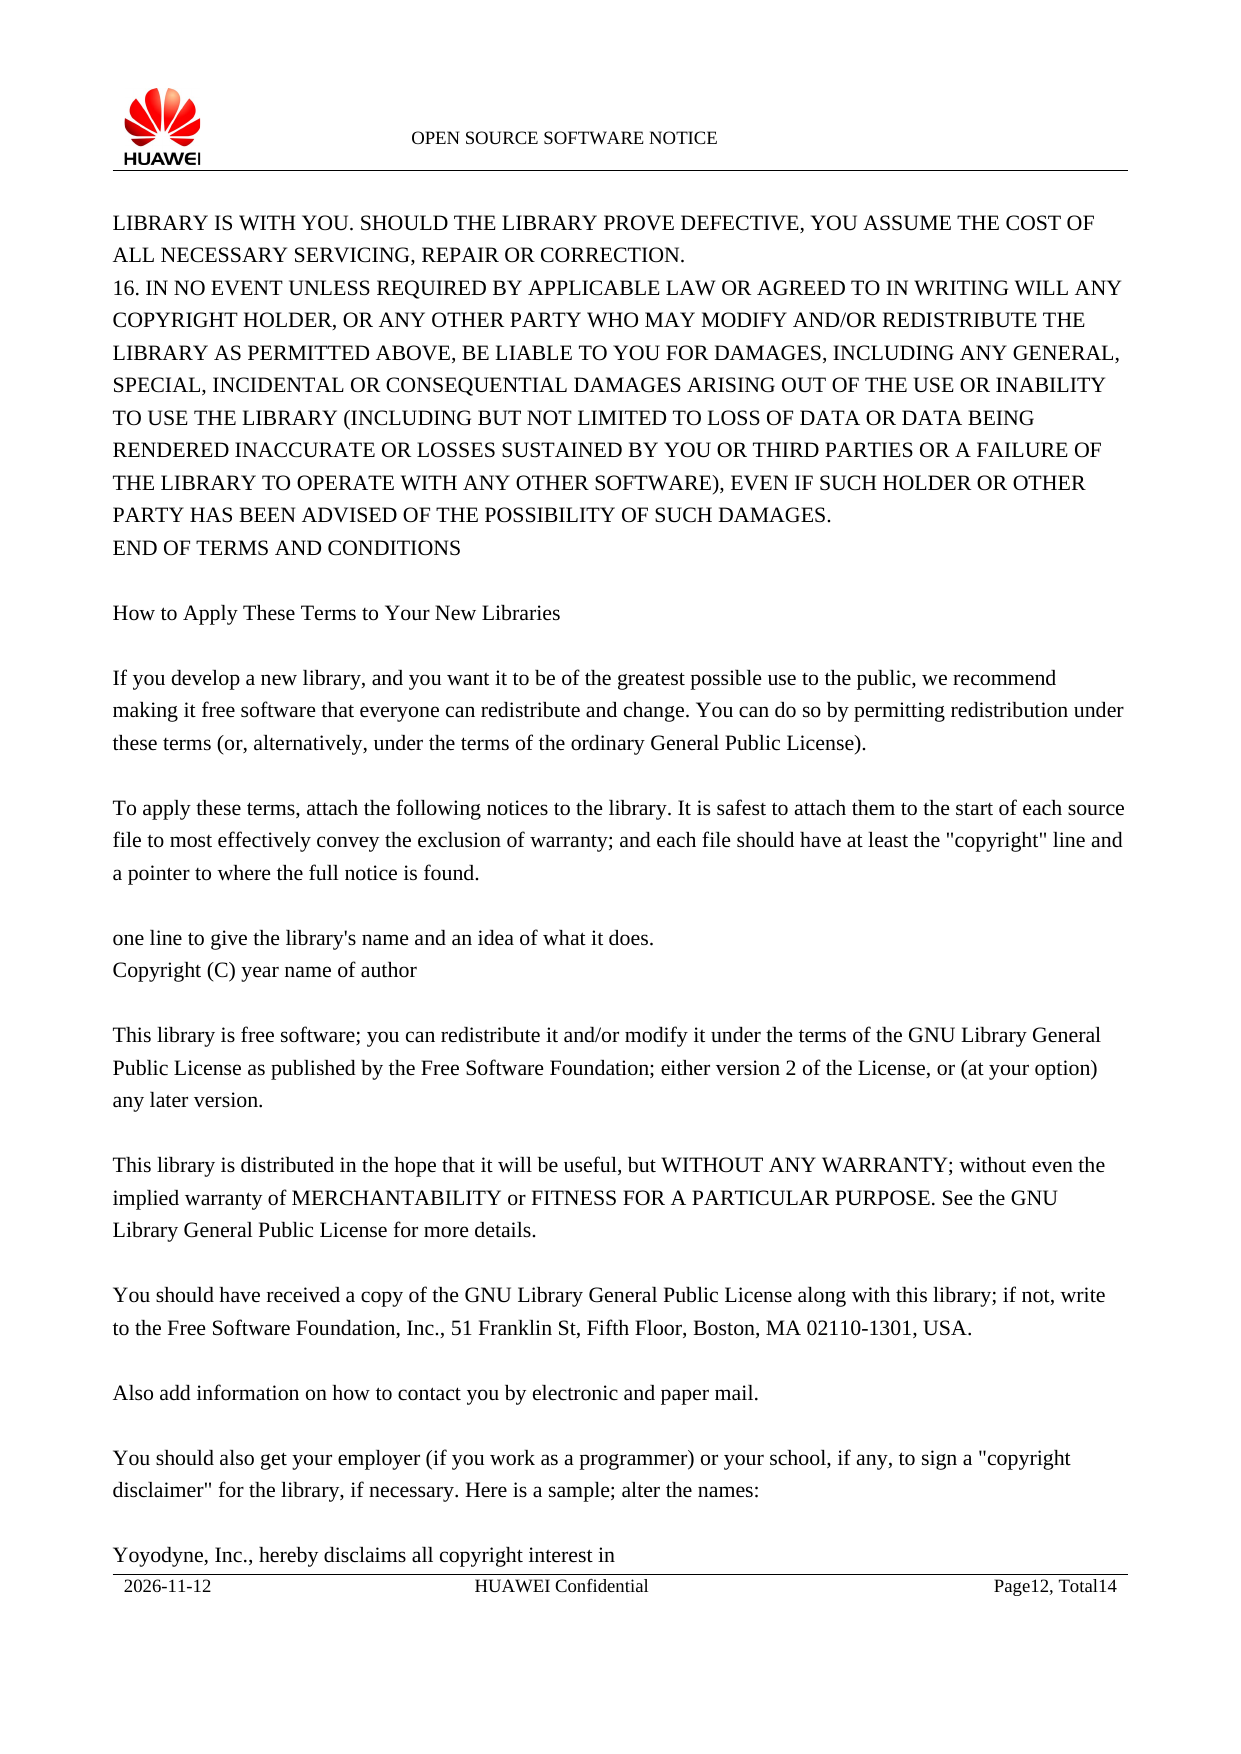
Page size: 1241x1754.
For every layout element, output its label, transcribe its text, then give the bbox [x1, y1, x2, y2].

picture [124, 88, 201, 165]
